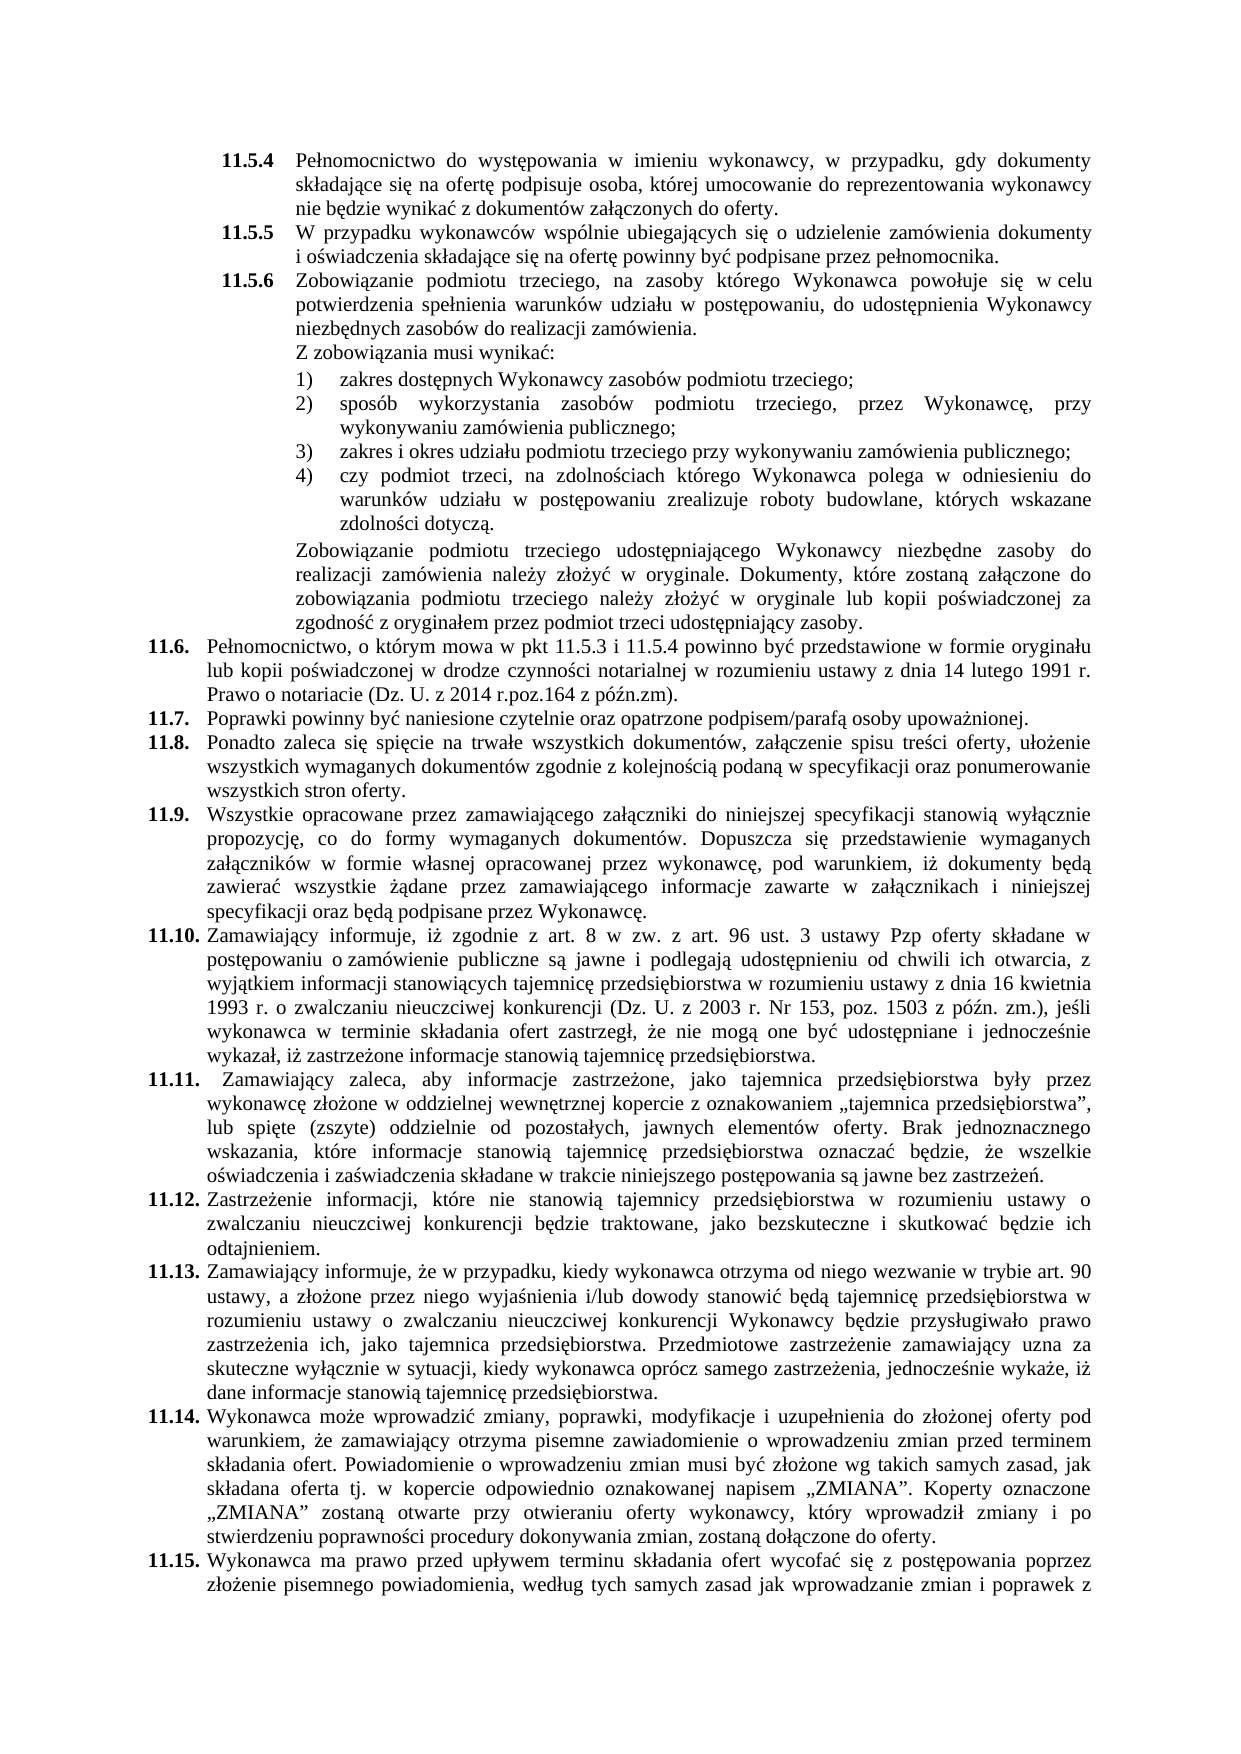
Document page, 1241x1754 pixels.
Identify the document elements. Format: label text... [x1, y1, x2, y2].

list Zamawiający informuje, iż zgodnie z art. 8 w zw. z art. 96 ust. 3 ustawy Pzp oferty składane w postępowaniu o zamówienie publiczne są jawne i podlegają udostępnieniu od chwili ich otwarcia, z wyjątkiem informacji stanowiących tajemnicę przedsiębiorstwa w rozumieniu ustawy z dnia 16 kwietnia 1993 r. o zwalczaniu nieuczciwej konkurencji (Dz. U. z 2003 r. Nr 153, poz. 1503 z późn. zm.), jeśli wykonawca w terminie składania ofert zastrzegł, że nie mogą one być udostępniane i jednocześnie wykazał, iż zastrzeżone informacje stanowią tajemnicę przedsiębiorstwa. [148, 923, 1092, 1067]
list Wykonawca może wprowadzić zmiany, poprawki, modyfikacje i uzupełnienia do złożonej oferty pod warunkiem, że zamawiający otrzyma pisemne zawiadomienie o wprowadzeniu zmian przed terminem składania ofert. Powiadomienie o wprowadzeniu zmian musi być złożone wg takich samych zasad, jak składana oferta tj. w kopercie odpowiednio oznakowanej napisem „ZMIANA”. Koperty oznaczone „ZMIANA” zostaną otwarte przy otwieraniu oferty wykonawcy, który wprowadził zmiany i po stwierdzeniu poprawności procedury dokonywania zmian, zostaną dołączone do oferty. [148, 1404, 1092, 1548]
list Zamawiający zaleca, aby informacje zastrzeżone, jako tajemnica przedsiębiorstwa były przez wykonawcę złożone w oddzielnej wewnętrznej kopercie z oznakowaniem „tajemnica przedsiębiorstwa”, lub spięte (zszyte) oddzielnie od pozostałych, jawnych elementów oferty. Brak jednoznacznego wskazania, które informacje stanowią tajemnicę przedsiębiorstwa oznaczać będzie, że wszelkie oświadczenia i zaświadczenia składane w trakcie niniejszego postępowania są jawne bez zastrzeżeń. [148, 1067, 1092, 1187]
list sposób wykorzystania zasobów podmiotu trzeciego, przez Wykonawcę, przy wykonywaniu zamówienia publicznego; [295, 391, 1093, 439]
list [148, 1548, 1092, 1596]
list W przypadku wykonawców wspólnie ubiegających się o udzielenie zamówienia dokumenty i oświadczenia składające się na ofertę powinny być podpisane przez pełnomocnika. [221, 220, 1092, 268]
list zakres i okres udziału podmiotu trzeciego przy wykonywaniu zamówienia publicznego; [295, 439, 1093, 463]
list Poprawki powinny być naniesione czytelnie oraz opatrzone podpisem/parafą osoby upoważnionej. [148, 706, 1092, 730]
list Pełnomocnictwo do występowania w imieniu wykonawcy, w przypadku, gdy dokumenty składające się na ofertę podpisuje osoba, której umocowanie do reprezentowania wykonawcy nie będzie wynikać z dokumentów załączonych do oferty. [221, 148, 1092, 220]
text 11.6. Pełnomocnictwo, o którym mowa w pkt 11.5.3 i 11.5.4 powinno być przedstawione w formie oryginału lub kopii poświadczonej w drodze czynności notarialnej w rozumieniu ustawy z dnia 14 lutego 1991 r. Prawo o notariacie (Dz. U. z 2014 r.poz.164 z późn.zm). [148, 634, 1092, 706]
list Zamawiający informuje, że w przypadku, kiedy wykonawca otrzyma od niego wezwanie w trybie art. 90 ustawy, a złożone przez niego wyjaśnienia i/lub dowody stanowić będą tajemnicę przedsiębiorstwa w rozumieniu ustawy o zwalczaniu nieuczciwej konkurencji Wykonawcy będzie przysługiwało prawo zastrzeżenia ich, jako tajemnica przedsiębiorstwa. Przedmiotowe zastrzeżenie zamawiający uzna za skuteczne wyłącznie w sytuacji, kiedy wykonawca oprócz samego zastrzeżenia, jednocześnie wykaże, iż dane informacje stanowią tajemnicę przedsiębiorstwa. [148, 1259, 1092, 1404]
list Zastrzeżenie informacji, które nie stanowią tajemnicy przedsiębiorstwa w rozumieniu ustawy o zwalczaniu nieuczciwej konkurencji będzie traktowane, jako bezskuteczne i skutkować będzie ich odtajnieniem. [148, 1187, 1092, 1259]
list Z zobowiązania musi wynikać: [295, 340, 1093, 364]
list zakres dostępnych Wykonawcy zasobów podmiotu trzeciego; [295, 367, 1093, 391]
list Zobowiązanie podmiotu trzeciego, na zasoby którego Wykonawca powołuje się w celu potwierdzenia spełnienia warunków udziału w postępowaniu, do udostępnienia Wykonawcy niezbędnych zasobów do realizacji zamówienia. [221, 268, 1092, 340]
list Ponadto zaleca się spięcie na trwałe wszystkich dokumentów, załączenie spisu treści oferty, ułożenie wszystkich wymaganych dokumentów zgodnie z kolejnością podaną w specyfikacji oraz ponumerowanie wszystkich stron oferty. [148, 730, 1092, 802]
text Zobowiązanie podmiotu trzeciego udostępniającego Wykonawcy niezbędne zasoby do realizacji zamówienia należy złożyć w oryginale. Dokumenty, które zostaną załączone do zobowiązania podmiotu trzeciego należy złożyć w oryginale lub kopii poświadczonej za zgodność z oryginałem przez podmiot trzeci udostępniający zasoby. [295, 538, 1092, 634]
list Wszystkie opracowane przez zamawiającego załączniki do niniejszej specyfikacji stanowią wyłącznie propozycję, co do formy wymaganych dokumentów. Dopuszcza się przedstawienie wymaganych załączników w formie własnej opracowanej przez wykonawcę, pod warunkiem, iż dokumenty będą zawierać wszystkie żądane przez zamawiającego informacje zawarte w załącznikach i niniejszej specyfikacji oraz będą podpisane przez Wykonawcę. [148, 802, 1092, 923]
list czy podmiot trzeci, na zdolnościach którego Wykonawca polega w odniesieniu do warunków udziału w postępowaniu zrealizuje roboty budowlane, których wskazane zdolności dotyczą. [295, 463, 1093, 535]
